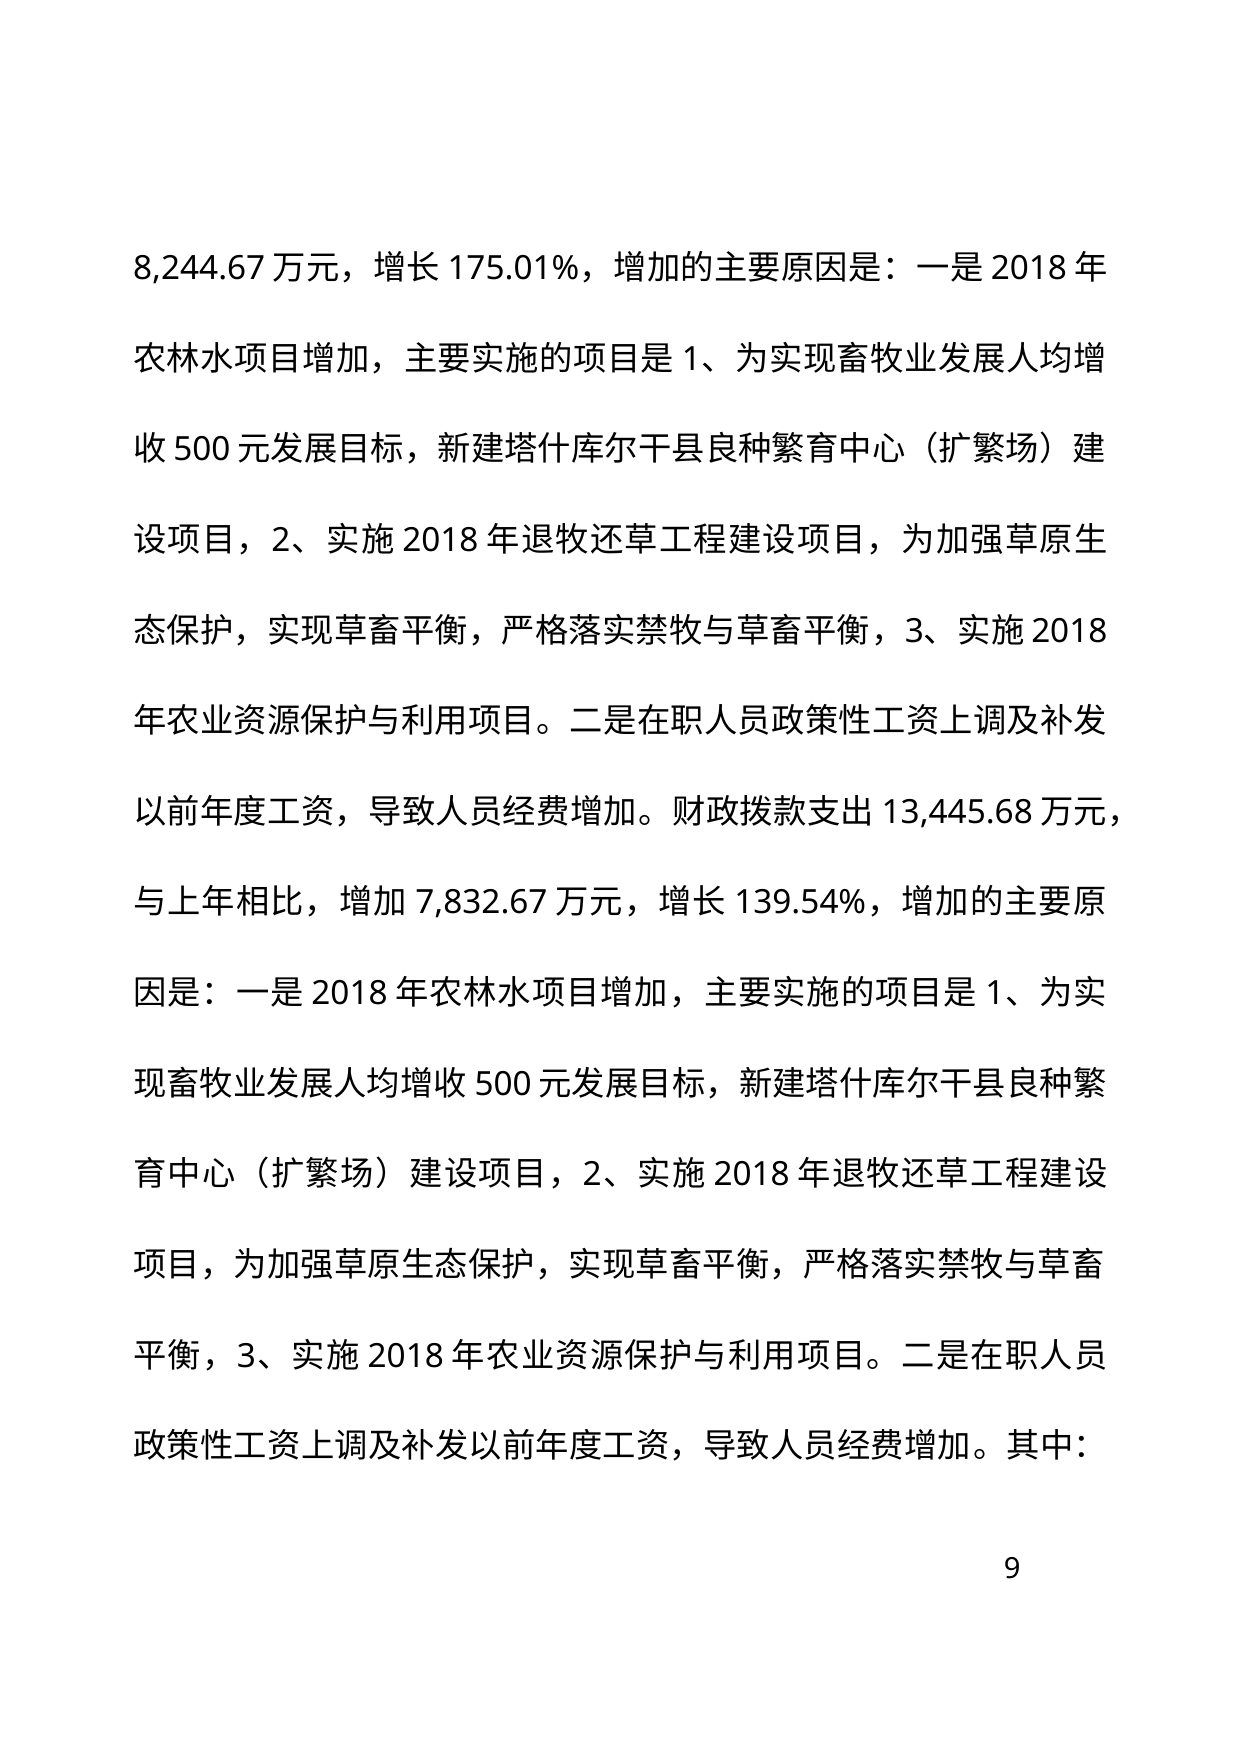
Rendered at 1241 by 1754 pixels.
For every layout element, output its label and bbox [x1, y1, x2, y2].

text [133, 220, 1107, 1489]
